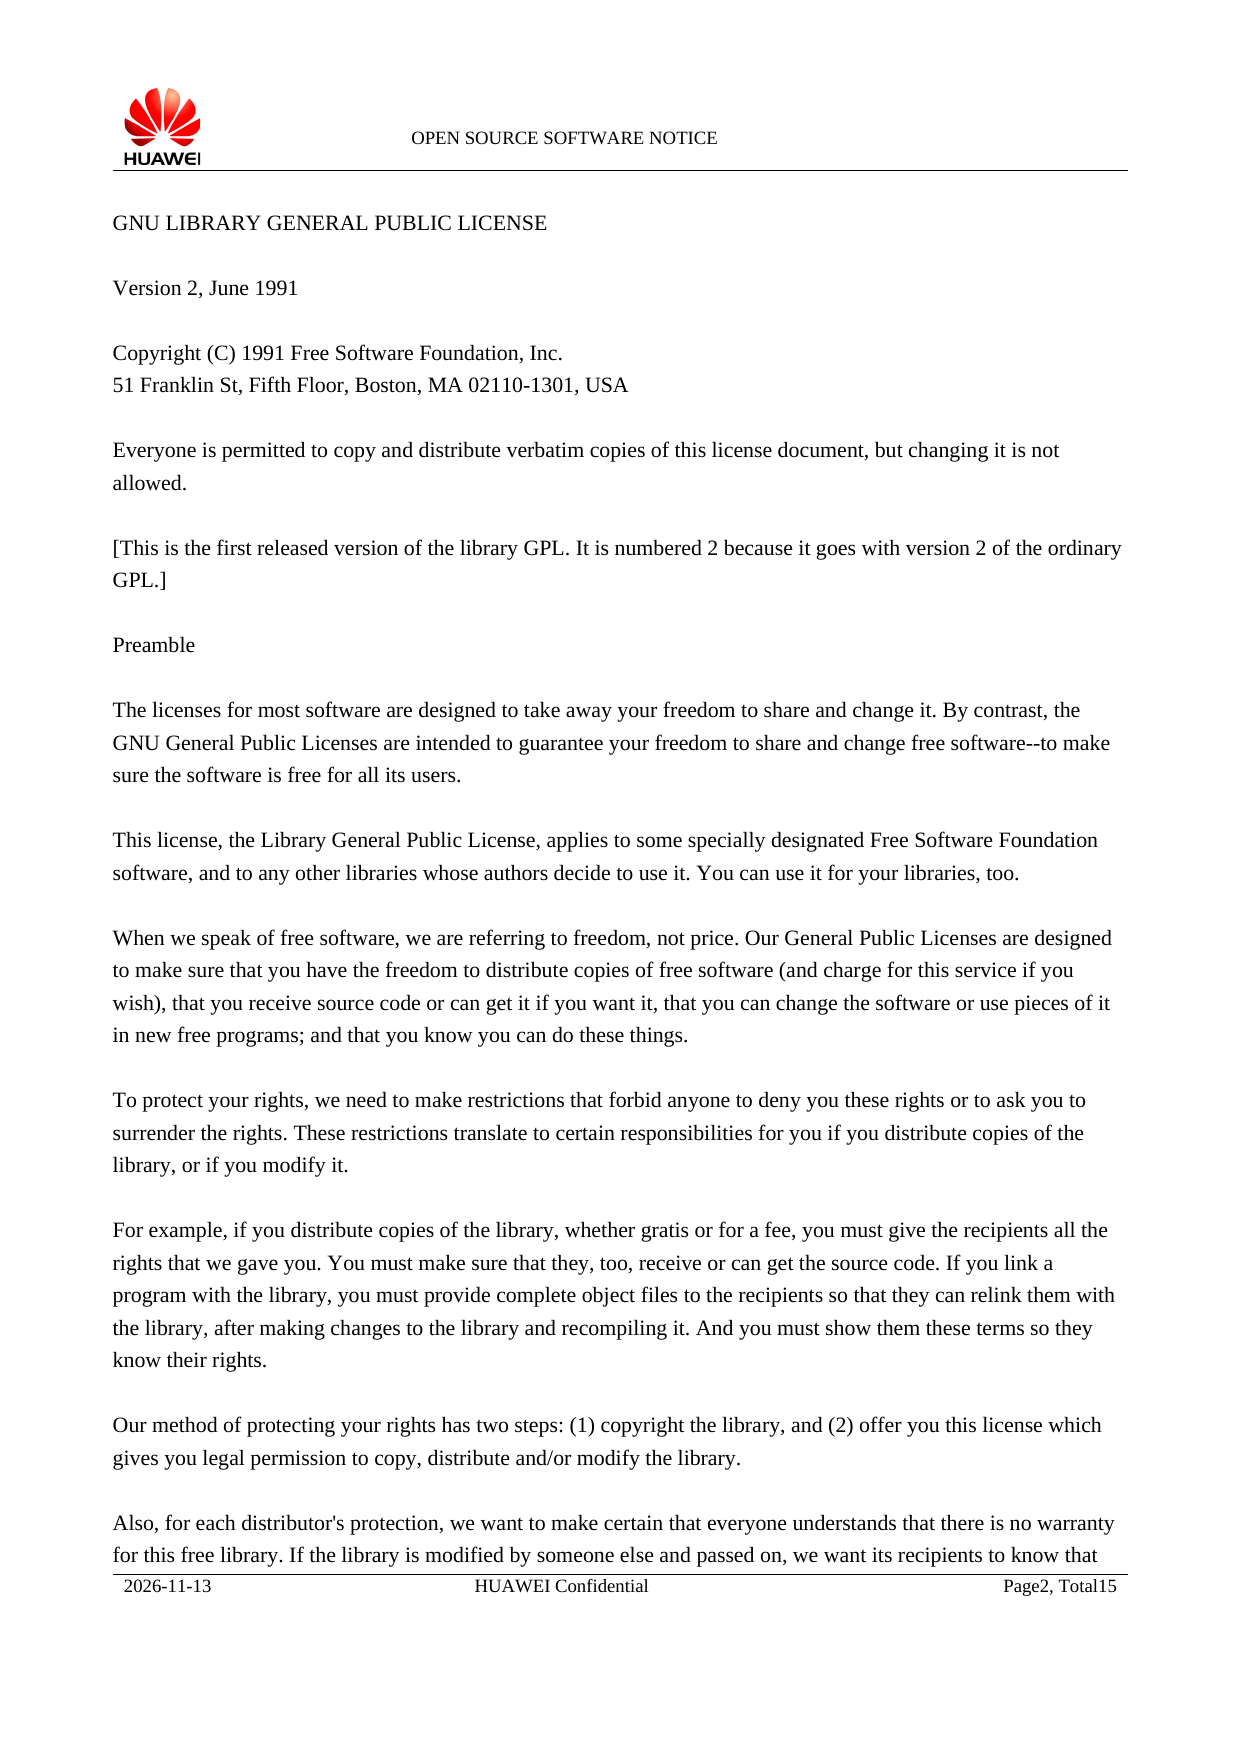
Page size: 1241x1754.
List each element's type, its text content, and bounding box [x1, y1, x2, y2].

picture [124, 88, 201, 165]
